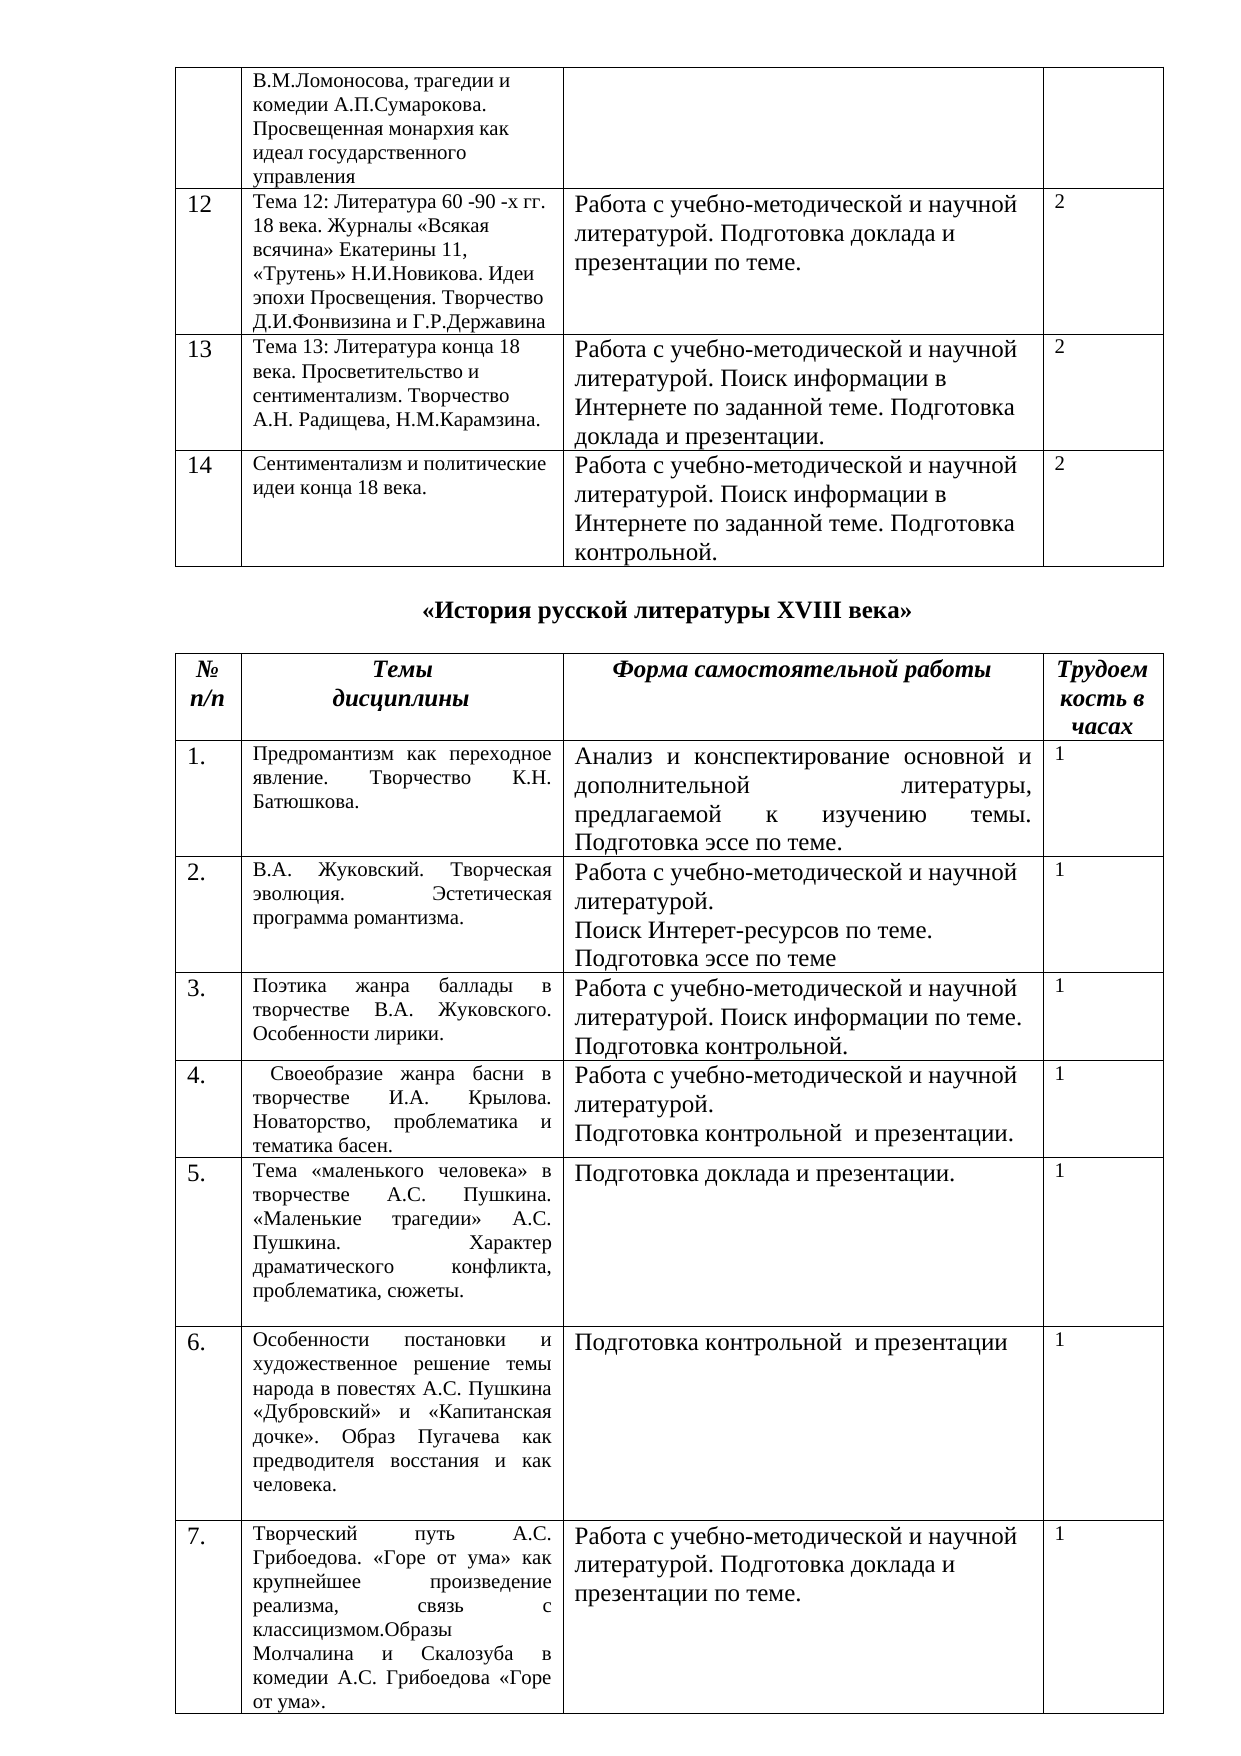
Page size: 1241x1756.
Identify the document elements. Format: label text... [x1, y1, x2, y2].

table_cell Работа с учебно-методической и научной литературой. Подготовка контрольной и презентации. [564, 1061, 1043, 1157]
table_cell Подготовка доклада и презентации. [564, 1158, 1043, 1326]
table_cell 14 [176, 451, 241, 566]
table_cell Сентиментализм и политические идеи конца 18 века. [242, 451, 563, 566]
table_cell Тема «маленького человека» в творчестве А.С. Пушкина. «Маленькие трагедии» А.С. Пушкина. Характер драматического конфликта, проблематика, сюжеты. [242, 1158, 563, 1326]
table_cell 4. [176, 1061, 241, 1157]
table_cell 13 [176, 335, 241, 449]
table_cell Работа с учебно-методической и научной литературой. Поиск Интерет-ресурсов по теме. Подготовка эссе по теме [564, 857, 1043, 972]
table_cell 1 [1044, 1521, 1163, 1713]
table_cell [564, 1521, 1043, 1713]
table_cell Работа с учебно-методической и научной литературой. Поиск информации по теме. Подготовка контрольной. [564, 973, 1043, 1059]
table_header № п/п [176, 654, 241, 740]
table_cell 12 [176, 189, 241, 333]
text «История русской литературы XVIII века» [175, 595, 1159, 624]
table_cell Поэтика жанра баллады в творчестве В.А. Жуковского. Особенности лирики. [242, 973, 563, 1059]
table_cell 1 [1044, 1158, 1163, 1326]
table_cell Тема 13: Литература конца 18 века. Просветительство и сентиментализм. Творчество А.Н. Радищева, Н.М.Карамзина. [242, 335, 563, 449]
table_cell Тема 12: Литература 60 -90 -х гг. 18 века. Журналы «Всякая всячина» Екатерины 11, «Трутень» Н.И.Новикова. Идеи эпохи Просвещения. Творчество Д.И.Фонвизина и Г.Р.Державина [242, 189, 563, 333]
table_cell 5. [176, 1158, 241, 1326]
table_cell 1 [1044, 857, 1163, 972]
table_header Трудоемкость в часах [1044, 654, 1163, 740]
table_cell Анализ и конспектирование основной и дополнительной литературы, предлагаемой к изучению темы. Подготовка эссе по теме. [564, 741, 1043, 856]
table_cell 2. [176, 857, 241, 972]
table_cell 1 [1044, 1061, 1163, 1157]
table_header Темы дисциплины [242, 654, 563, 740]
table_cell 1. [176, 741, 241, 856]
table_cell 6. [176, 1327, 241, 1520]
table_cell 7. [176, 1521, 241, 1713]
table_cell Подготовка контрольной и презентации [564, 1327, 1043, 1520]
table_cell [564, 68, 1043, 188]
table_cell 2 [1044, 335, 1163, 449]
table_cell 3. [176, 973, 241, 1059]
table_cell Предромантизм как переходное явление. Творчество К.Н. Батюшкова. [242, 741, 563, 856]
table_cell 2 [1044, 189, 1163, 333]
table_header Форма самостоятельной работы [564, 654, 1043, 740]
table_cell 11 [176, 68, 241, 188]
table_cell В.А. Жуковский. Творческая эволюция. Эстетическая программа романтизма. [242, 857, 563, 972]
table_cell Своеобразие жанра басни в творчестве И.А. Крылова. Новаторство, проблематика и тематика басен. [242, 1061, 563, 1157]
table_cell Особенности постановки и художественное решение темы народа в повестях А.С. Пушкина «Дубровский» и «Капитанская дочке». Образ Пугачева как предводителя восстания и как человека. [242, 1327, 563, 1520]
table_cell 1 [1044, 1327, 1163, 1520]
table_cell Работа с учебно-методической и научной литературой. Подготовка доклада и презентации по теме. [564, 189, 1043, 333]
table_cell 1 [1044, 973, 1163, 1059]
table_cell 2 [1044, 451, 1163, 566]
table_cell Работа с учебно-методической и научной литературой. Поиск информации в Интернете по заданной теме. Подготовка контрольной. [564, 451, 1043, 566]
table_cell Творческий путь А.С. Грибоедова. «Горе от ума» как крупнейшее произведение реализма, связь с классицизмом.Образы Молчалина и Скалозуба в комедии А.С. Грибоедова «Горе от ума». [242, 1521, 563, 1713]
table_cell 2 [1044, 68, 1163, 188]
table_cell Работа с учебно-методической и научной литературой. Поиск информации в Интернете по заданной теме. Подготовка доклада и презентации. [564, 335, 1043, 449]
table_cell 1 [1044, 741, 1163, 856]
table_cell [242, 68, 563, 188]
